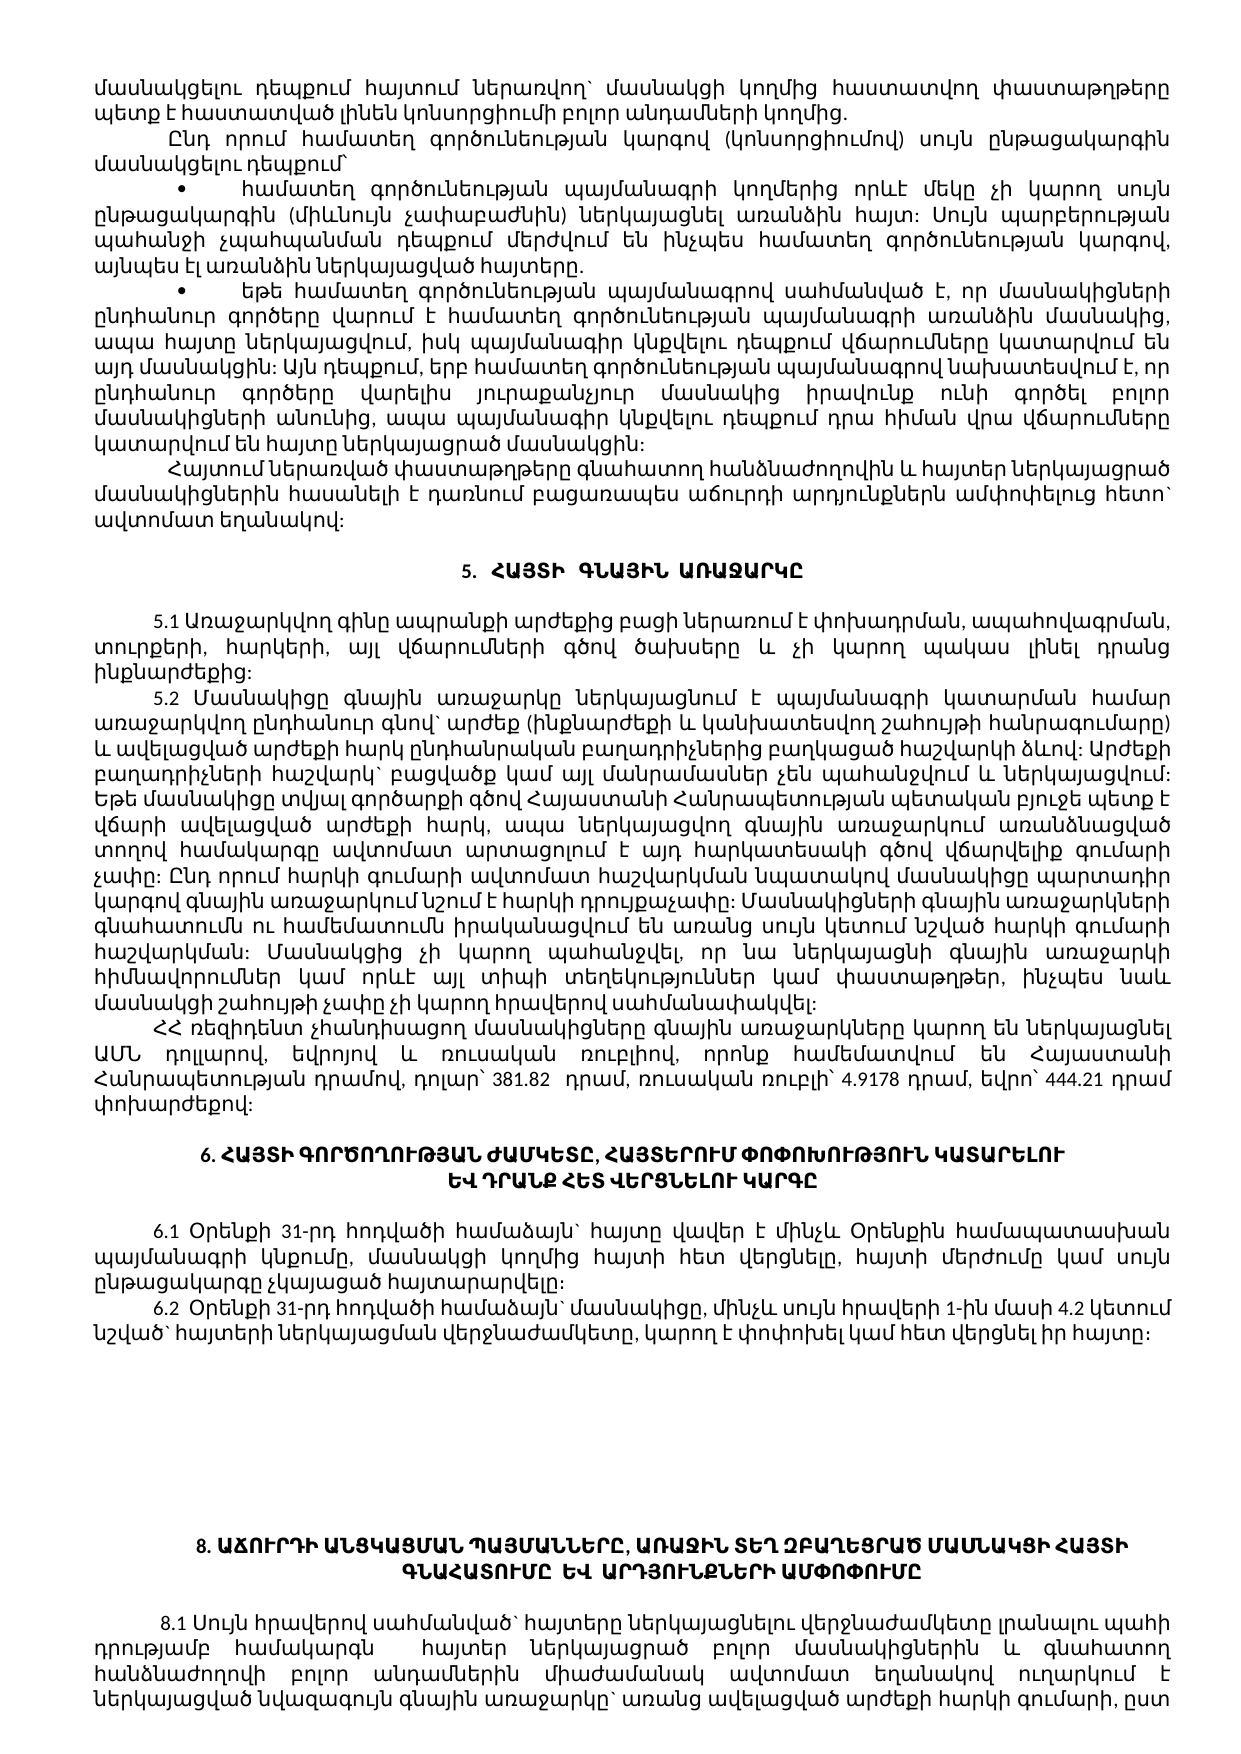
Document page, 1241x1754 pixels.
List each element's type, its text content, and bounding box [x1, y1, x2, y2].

text ԳՆԱՀԱՏՈՒՄԸ ԵՎ ԱՐԴՅՈՒՆՔՆԵՐԻ ԱՄՓՈՓՈՒՄԸ [94, 1559, 1171, 1584]
text ԵՎ ԴՐԱՆՔ ՀԵՏ ՎԵՐՑՆԵԼՈՒ ԿԱՐԳԸ [94, 1168, 1171, 1193]
text 5. ՀԱՅՏԻ ԳՆԱՅԻՆ ԱՌԱՋԱՐԿԸ [94, 558, 1171, 583]
text 6.2 Օրենքի 31-րդ հոդվածի համաձայն` մասնակիցը, մինչև սույն հրավերի 1-ին մասի 4.2 կետում նշված` հայտերի ներկայացման վերջնաժամկետը, կարող է փոփոխել կամ հետ վերցնել իր հայտը։ [94, 1295, 1171, 1346]
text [94, 1610, 1171, 1712]
text 5.1 Առաջարկվող գինը ապրանքի արժեքից բացի ներառում է փոխադրման, ապահովագրման, տուրքերի, հարկերի, այլ վճարումների գծով ծախսերը և չի կարող պակաս լինել դրանց ինքնարժեքից: [94, 609, 1171, 685]
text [94, 75, 1171, 126]
text 6. ՀԱՅՏԻ ԳՈՐԾՈՂՈՒԹՅԱՆ ԺԱՄԿԵՏԸ, ՀԱՅՏԵՐՈՒՄ ՓՈՓՈԽՈՒԹՅՈՒՆ ԿԱՏԱՐԵԼՈՒ [94, 1142, 1171, 1168]
text Ընդ որում համատեղ գործունեության կարգով (կոնսորցիումով) սույն ընթացակարգին մասնակցելու դեպքում՝ [94, 126, 1171, 177]
text 6.1 Օրենքի 31-րդ հոդվածի համաձայն` հայտը վավեր է մինչև Օրենքին համապատասխան պայմանագրի կնքումը, մասնակցի կողմից հայտի հետ վերցնելը, հայտի մերժումը կամ սույն ընթացակարգը չկայացած հայտարարվելը։ [94, 1219, 1171, 1295]
list եթե համատեղ գործունեության պայմանագրով սահմանված է, որ մասնակիցների ընդհանուր գործերը վարում է համատեղ գործունեության պայմանագրի առանձին մասնակից, ապա հայտը ներկայացվում, իսկ պայմանագիր կնքվելու դեպքում վճարումները կատարվում են այդ մասնակցին: Այն դեպքում, երբ համատեղ գործունեության պայմանագրով նախատեսվում է, որ ընդհանուր գործերը վարելիս յուրաքանչյուր մասնակից իրավունք ունի գործել բոլոր մասնակիցների անունից, ապա պայմանագիր կնքվելու դեպքում դրա հիման վրա վճարումները կատարվում են հայտը ներկայացրած մասնակցին: [94, 278, 1171, 456]
text Հայտում ներառված փաստաթղթերը գնահատող հանձնաժողովին և հայտեր ներկայացրած մասնակիցներին հասանելի է դառնում բացառապես աճուրդի արդյունքներն ամփոփելուց հետո` ավտոմատ եղանակով: [94, 456, 1171, 532]
text ՀՀ ռեզիդենտ չհանդիսացող մասնակիցները գնային առաջարկները կարող են ներկայացնել ԱՄՆ դոլլարով, եվրոյով և ռուսական ռուբլիով, որոնք համեմատվում են Հայաստանի Հանրապետության դրամով, դոլար՝ 381.82 դրամ, ռուսական ռուբլի՝ 4.9178 դրամ, եվրո՝ 444.21 դրամ փոխարժեքով: [94, 1015, 1171, 1117]
text 5.2 Մասնակիցը գնային առաջարկը ներկայացնում է պայմանագրի կատարման համար առաջարկվող ընդհանուր գնով` արժեք (ինքնարժեքի և կանխատեսվող շահույթի հանրագումարը) և ավելացված արժեքի հարկ ընդհանրական բաղադրիչներից բաղկացած հաշվարկի ձևով: Արժեքի բաղադրիչների հաշվարկ` բացվածք կամ այլ մանրամասներ չեն պահանջվում և ներկայացվում: Եթե մասնակիցը տվյալ գործարքի գծով Հայաստանի Հանրապետության պետական բյուջե պետք է վճարի ավելացված արժեքի հարկ, ապա ներկայացվող գնային առաջարկում առանձնացված տողով համակարգը ավտոմատ արտացոլում է այդ հարկատեսակի գծով վճարվելիք գումարի չափը: Ընդ որում հարկի գումարի ավտոմատ հաշվարկման նպատակով մասնակիցը պարտադիր կարգով գնային առաջարկում նշում է հարկի դրույքաչափը: Մասնակիցների գնային առաջարկների գնահատումն ու համեմատումն իրականացվում են առանց սույն կետում նշված հարկի գումարի հաշվարկման: Մասնակցից չի կարող պահանջվել, որ նա ներկայացնի գնային առաջարկի հիմնավորումներ կամ որևէ այլ տիպի տեղեկություններ կամ փաստաթղթեր, ինչպես նաև մասնակցի շահույթի չափը չի կարող հրավերով սահմանափակվել: [94, 685, 1171, 1015]
list համատեղ գործունեության պայմանագրի կողմերից որևէ մեկը չի կարող սույն ընթացակարգին (միևնույն չափաբաժնին) ներկայացնել առանձին հայտ: Սույն պարբերության պահանջի չպահպանման դեպքում մերժվում են ինչպես համատեղ գործունեության կարգով, այնպես էլ առանձին ներկայացված հայտերը. [94, 177, 1171, 278]
text 8. ԱՃՈՒՐԴԻ ԱՆՑԿԱՑՄԱՆ ՊԱՅՄԱՆՆԵՐԸ, ԱՌԱՋԻՆ ՏԵՂ ԶԲԱՂԵՑՐԱԾ ՄԱՍՆԱԿՑԻ ՀԱՅՏԻ [94, 1534, 1171, 1559]
